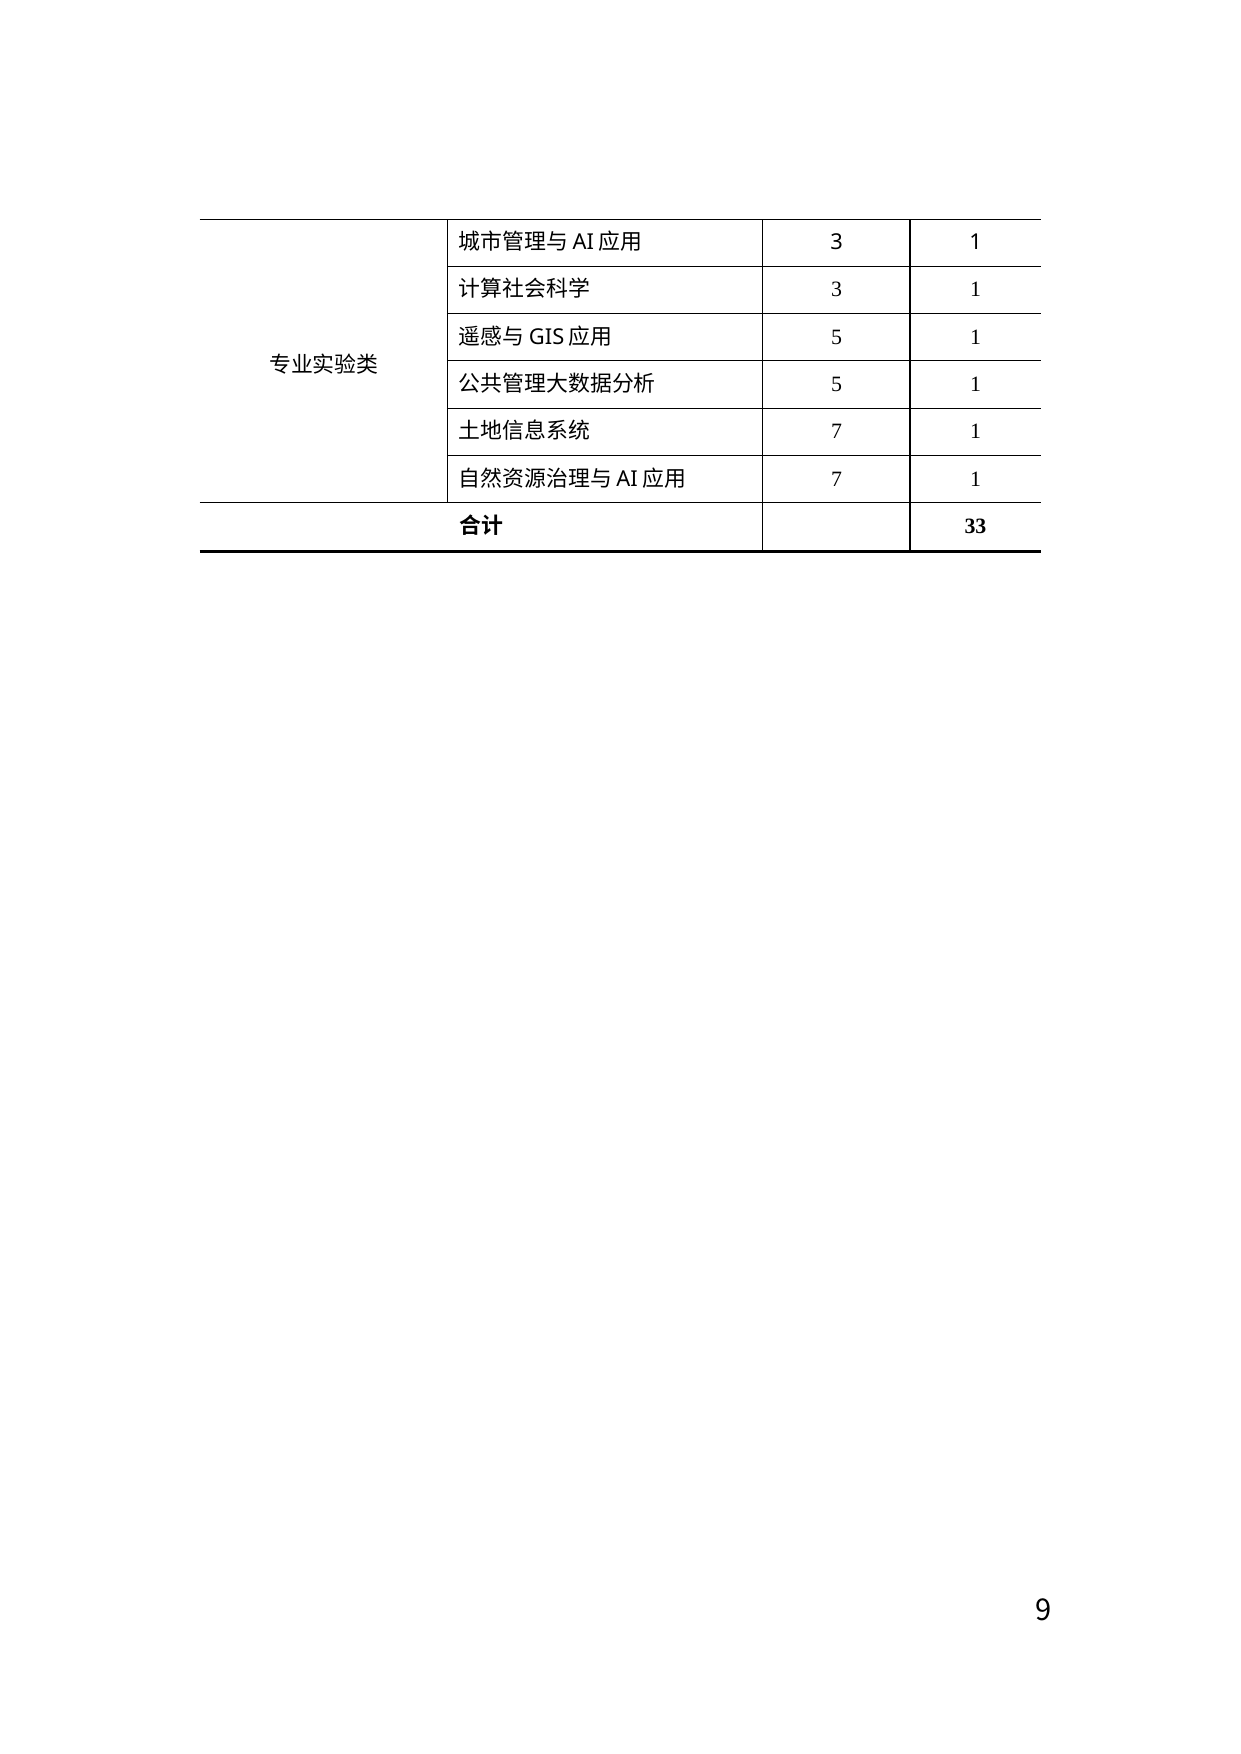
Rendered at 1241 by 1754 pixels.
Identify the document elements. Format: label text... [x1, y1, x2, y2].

table_cell 专业实验类 [200, 220, 447, 502]
table_cell 1 [911, 220, 1041, 266]
table_cell 5 [763, 361, 909, 408]
table_cell 计算社会科学 [448, 267, 762, 313]
table_cell 33 [911, 503, 1041, 549]
table_cell 合计 [200, 503, 762, 549]
table_cell 1 [911, 314, 1041, 360]
table_cell 1 [911, 409, 1041, 455]
table_cell 城市管理与AI应用 [448, 220, 762, 266]
table_cell 7 [763, 456, 909, 502]
table_cell 1 [911, 456, 1041, 502]
table_cell [763, 503, 909, 549]
table_cell 1 [911, 361, 1041, 408]
table_cell 遥感与GIS应用 [448, 314, 762, 360]
table_cell 7 [763, 409, 909, 455]
table_cell 3 [763, 267, 909, 313]
table_cell 自然资源治理与AI应用 [448, 456, 762, 502]
table_cell 公共管理大数据分析 [448, 361, 762, 408]
table_cell 5 [763, 314, 909, 360]
table_cell 土地信息系统 [448, 409, 762, 455]
table_cell 1 [911, 267, 1041, 313]
table_cell 3 [763, 220, 909, 266]
